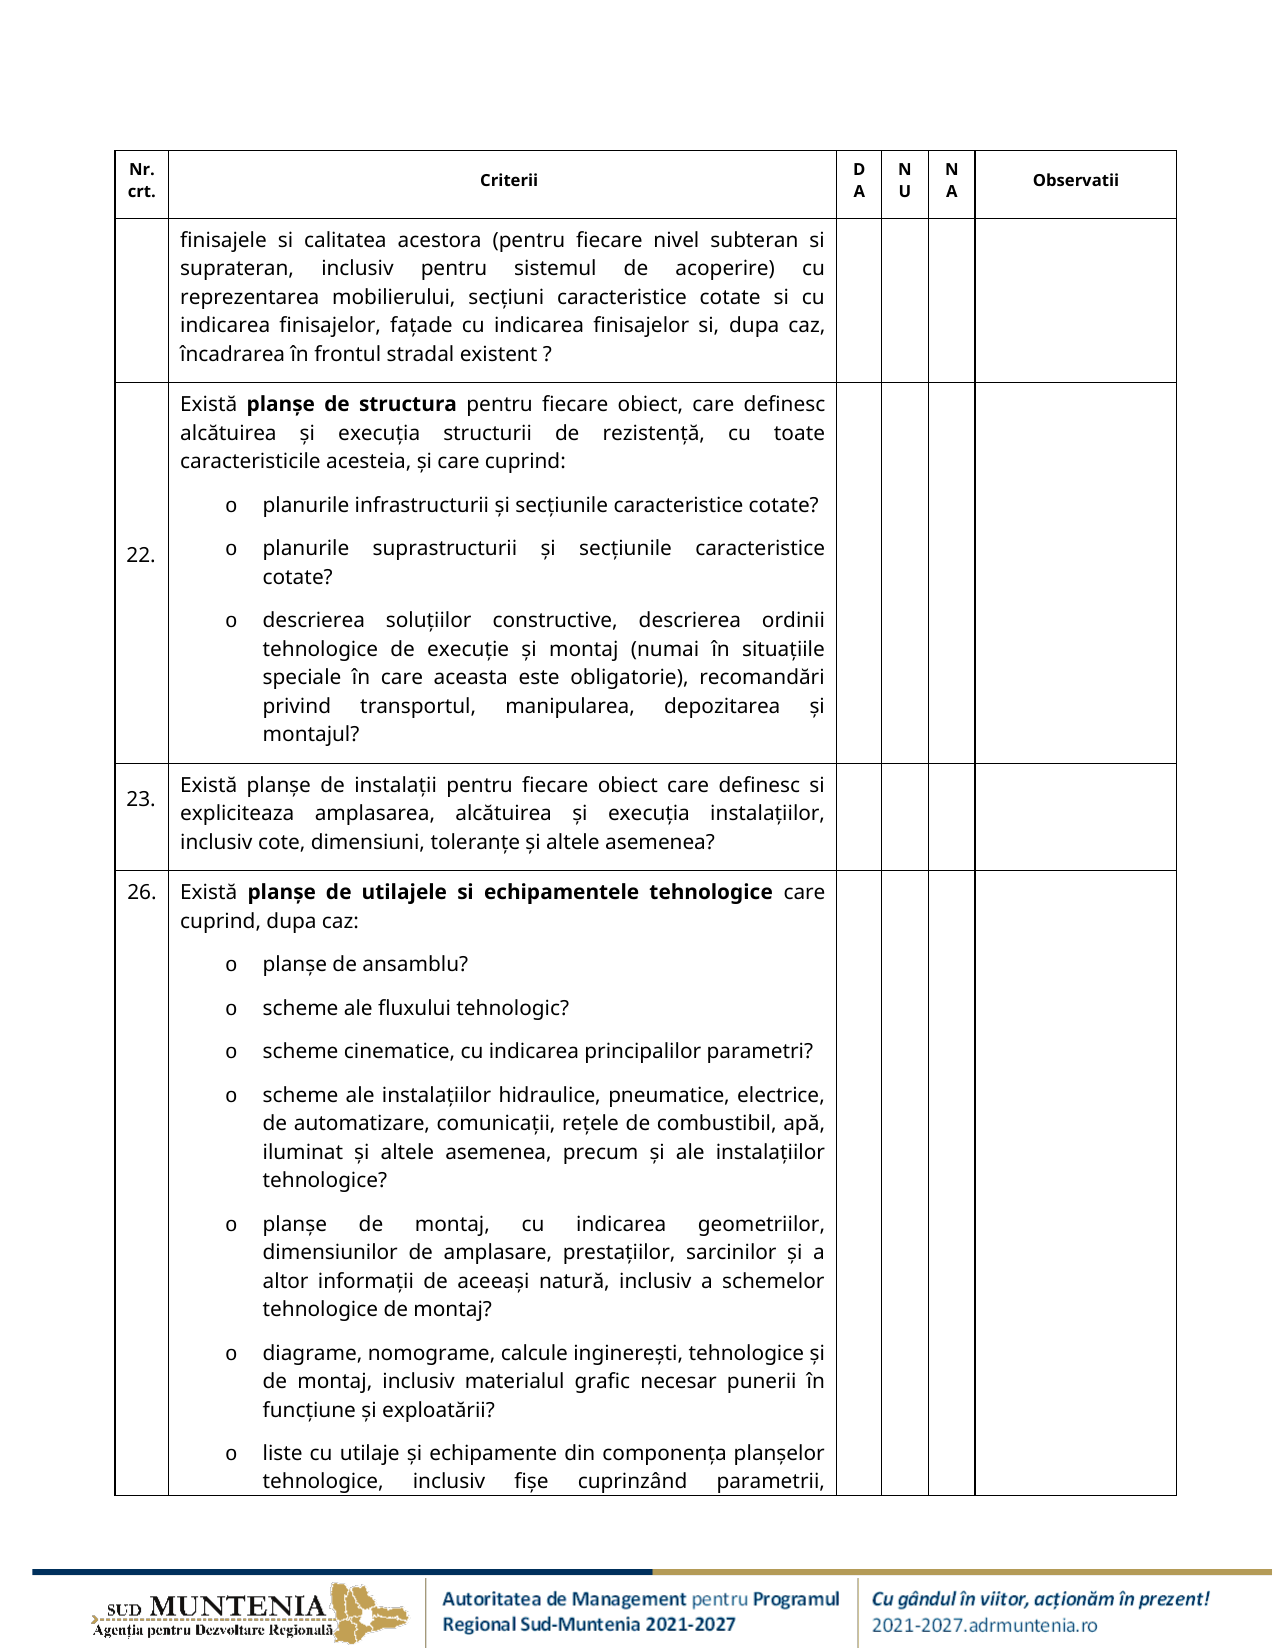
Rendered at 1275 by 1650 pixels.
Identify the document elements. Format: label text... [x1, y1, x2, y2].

table_header DA [837, 151, 881, 218]
table_cell [929, 219, 974, 382]
table_cell [882, 764, 928, 870]
table_cell [837, 871, 881, 1495]
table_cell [169, 871, 836, 1495]
table_header NU [882, 151, 928, 218]
table_cell [929, 764, 974, 870]
table_cell [929, 383, 974, 763]
table_cell [837, 219, 881, 382]
table_header Observatii [976, 151, 1176, 218]
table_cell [169, 219, 836, 382]
table_cell [116, 219, 168, 382]
table_cell [882, 219, 928, 382]
table_header Criterii [169, 151, 836, 218]
table_cell [116, 764, 168, 870]
table_header NA [929, 151, 974, 218]
picture [32, 1569, 1273, 1649]
table_cell 26. [116, 871, 168, 1495]
table_header Nr. crt. [116, 151, 168, 218]
table_cell Există planşe de structura pentru fiecare obiect, care definesc alcătuirea şi execuţia structurii de rezistenţă, cu toate caracteristicile acesteia, şi care cuprind: planurile infrastructurii şi secţiunile caracteristice cotate? planurile suprastructurii şi secţiunile caracteristice cotate? descrierea soluţiilor constructive, descrierea ordinii tehnologice de execuţie şi montaj (numai în situaţiile speciale în care aceasta este obligatorie), recomandări privind transportul, manipularea, depozitarea şi montajul? [169, 383, 836, 763]
table_cell [976, 871, 1176, 1495]
table_cell [976, 219, 1176, 382]
table_cell [882, 871, 928, 1495]
table_cell [976, 764, 1176, 870]
table_cell [837, 764, 881, 870]
table_cell [837, 383, 881, 763]
table_cell Există planşe de instalaţii pentru fiecare obiect care definesc si expliciteaza amplasarea, alcătuirea şi execuţia instalaţiilor, inclusiv cote, dimensiuni, toleranţe şi altele asemenea? [169, 764, 836, 870]
table_cell [882, 383, 928, 763]
table_cell [116, 383, 168, 763]
table_cell [976, 383, 1176, 763]
table_cell [929, 871, 974, 1495]
